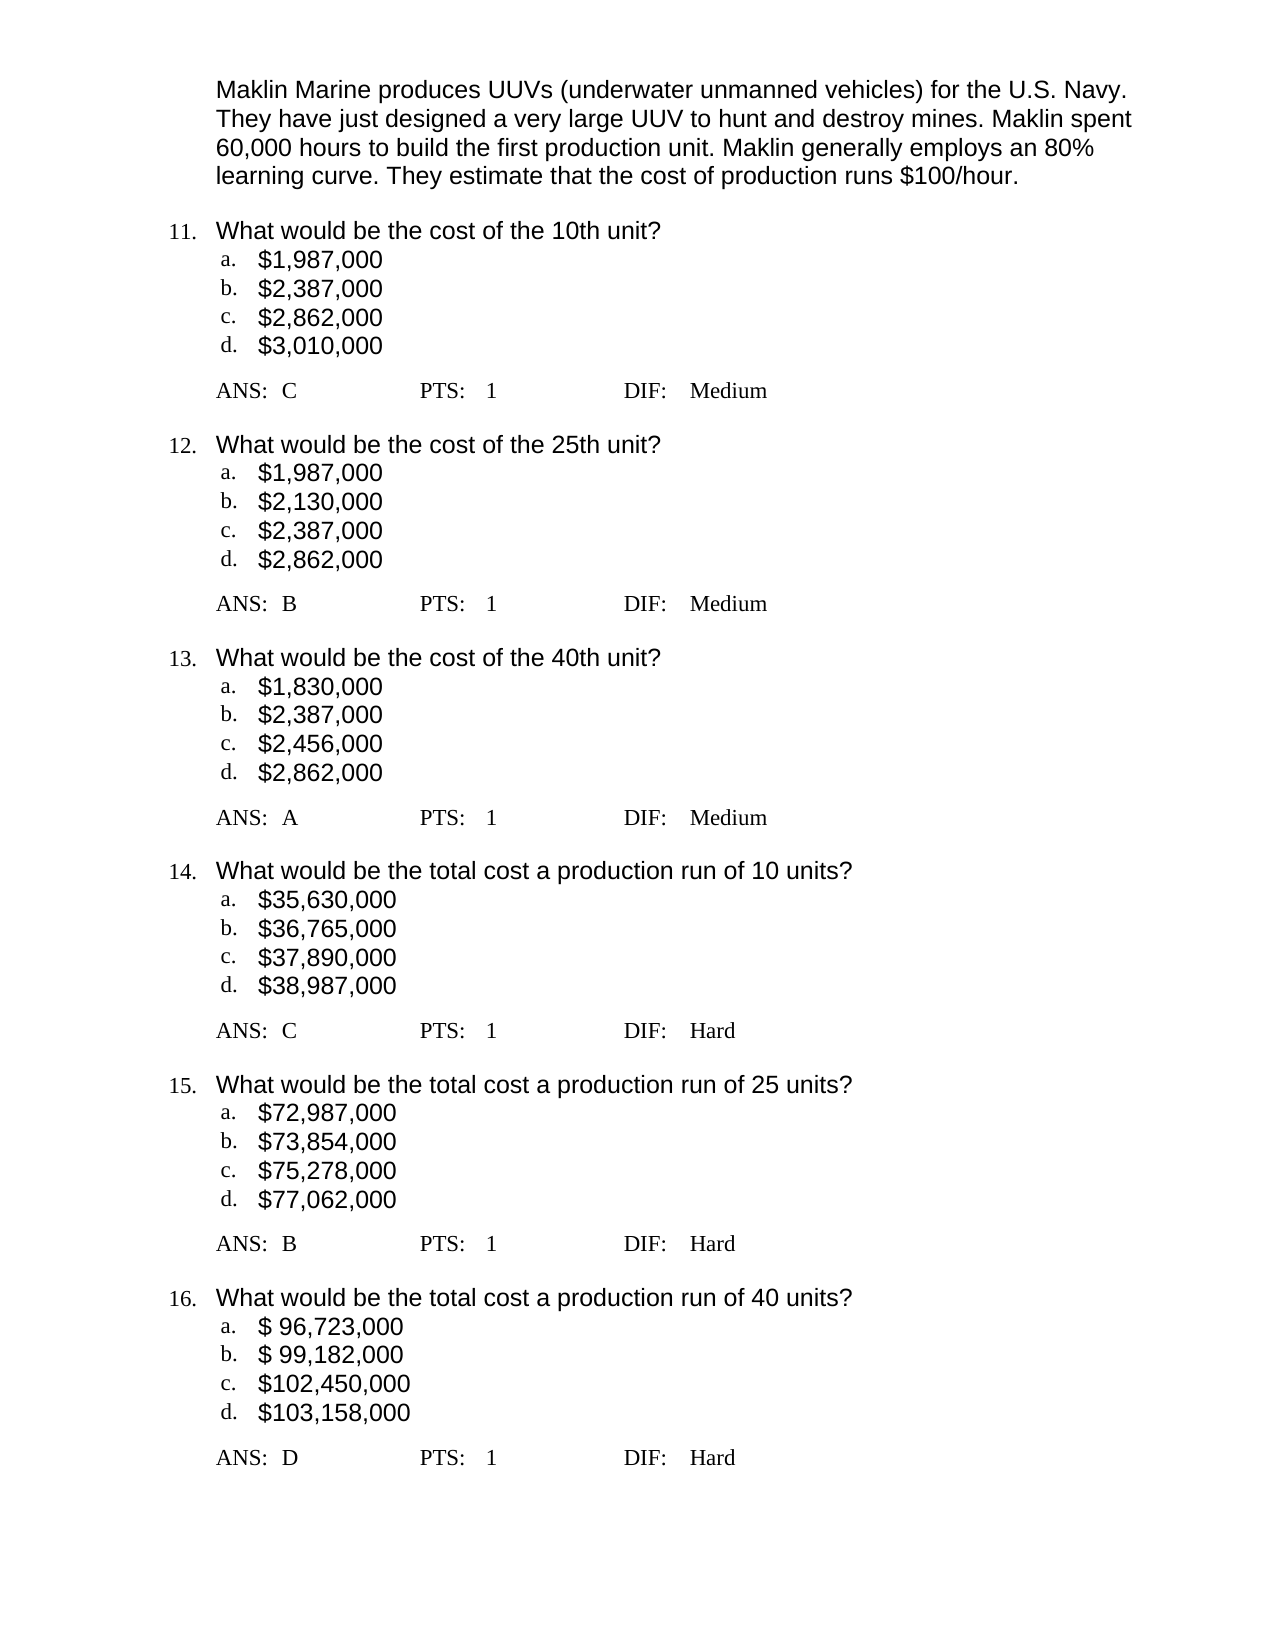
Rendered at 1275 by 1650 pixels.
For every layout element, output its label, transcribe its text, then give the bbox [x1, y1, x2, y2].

table_header $72,987,000 [253, 1099, 1097, 1127]
table_header $ 96,723,000 [253, 1312, 1097, 1341]
table_cell d. [216, 331, 253, 360]
table_cell b. [216, 1341, 253, 1369]
table_cell b. [216, 914, 253, 943]
table_cell $2,387,000 [253, 274, 1097, 303]
table_cell b. [216, 1127, 253, 1156]
table_cell c. [216, 516, 253, 545]
table_header $1,987,000 [253, 459, 1097, 487]
table_cell d. [216, 971, 253, 1000]
text 16. What would be the total cost a production run of 40 units? [150, 1283, 1162, 1312]
table_cell c. [216, 303, 253, 331]
table_cell c. [216, 1156, 253, 1185]
text 11. What would be the cost of the 10th unit? [150, 216, 1162, 245]
table_header a. [216, 672, 253, 701]
text ANS: A PTS: 1 DIF: Medium [216, 804, 1162, 830]
table_cell $ 99,182,000 [253, 1341, 1097, 1369]
table_cell b. [216, 274, 253, 303]
table_header a. [216, 459, 253, 487]
table_cell $2,862,000 [253, 758, 1097, 787]
table_cell d. [216, 545, 253, 573]
table_header $1,987,000 [253, 245, 1097, 274]
table_cell $2,387,000 [253, 516, 1097, 545]
text ANS: C PTS: 1 DIF: Hard [216, 1017, 1162, 1043]
text 15. What would be the total cost a production run of 25 units? [150, 1070, 1162, 1098]
text 14. What would be the total cost a production run of 10 units? [150, 856, 1162, 885]
table_cell b. [216, 701, 253, 729]
table_cell d. [216, 1185, 253, 1213]
table_cell $2,862,000 [253, 545, 1097, 573]
table_cell $3,010,000 [253, 331, 1097, 360]
table_cell $2,456,000 [253, 729, 1097, 758]
table_cell c. [216, 943, 253, 971]
table_cell $2,130,000 [253, 487, 1097, 516]
table_header a. [216, 245, 253, 274]
text 12. What would be the cost of the 25th unit? [150, 430, 1162, 458]
text ANS: C PTS: 1 DIF: Medium [216, 377, 1162, 403]
table_cell c. [216, 729, 253, 758]
table_cell $37,890,000 [253, 943, 1097, 971]
table_cell $73,854,000 [253, 1127, 1097, 1156]
table_cell d. [216, 1398, 253, 1427]
table_cell $38,987,000 [253, 971, 1097, 1000]
table_header $1,830,000 [253, 672, 1097, 701]
table_cell $36,765,000 [253, 914, 1097, 943]
table_cell $2,862,000 [253, 303, 1097, 331]
text ANS: D PTS: 1 DIF: Hard [216, 1444, 1162, 1470]
table_cell d. [216, 758, 253, 787]
table_cell b. [216, 487, 253, 516]
table_cell $103,158,000 [253, 1398, 1097, 1427]
table_header a. [216, 1312, 253, 1341]
table_header $35,630,000 [253, 885, 1097, 914]
text Maklin Marine produces UUVs (underwater unmanned vehicles) for the U.S. Navy. They have just designed a very large UUV to hunt and destroy mines. Maklin spent 60,000 hours to build the first production unit. Maklin generally employs an 80% learning curve. They estimate that the cost of production runs $100/hour. [216, 75, 1162, 190]
text 13. What would be the cost of the 40th unit? [150, 643, 1162, 672]
text ANS: B PTS: 1 DIF: Hard [216, 1230, 1162, 1257]
table_cell $75,278,000 [253, 1156, 1097, 1185]
table_cell c. [216, 1369, 253, 1398]
text ANS: B PTS: 1 DIF: Medium [216, 590, 1162, 617]
table_header a. [216, 885, 253, 914]
table_cell $2,387,000 [253, 701, 1097, 729]
table_cell $102,450,000 [253, 1369, 1097, 1398]
table_header a. [216, 1099, 253, 1127]
table_cell $77,062,000 [253, 1185, 1097, 1213]
